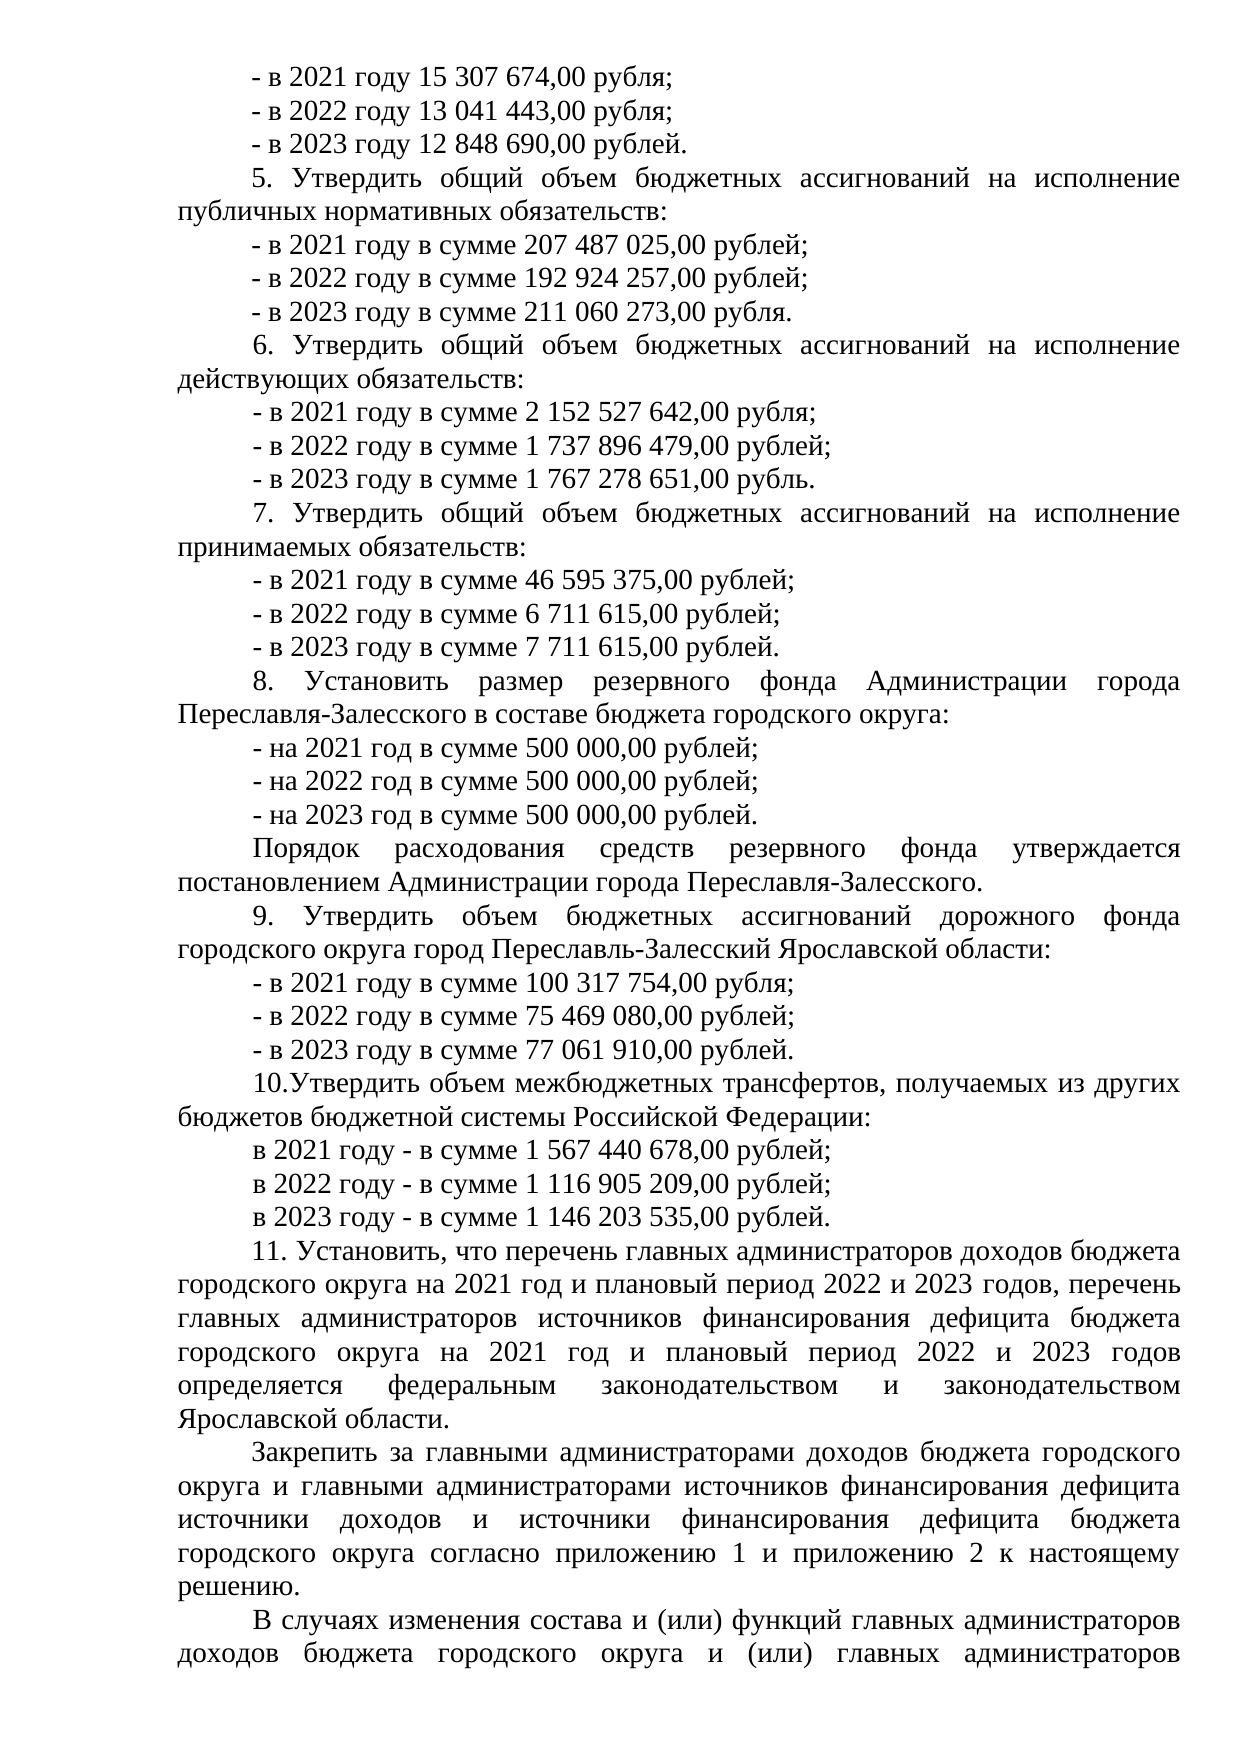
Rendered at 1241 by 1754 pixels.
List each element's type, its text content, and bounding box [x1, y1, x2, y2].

text - в 2023 году в сумме 7 711 615,00 рублей. [177, 629, 1181, 663]
text 11. Установить, что перечень главных администраторов доходов бюджета городского округа на 2021 год и плановый период 2022 и 2023 годов, перечень главных администраторов источников финансирования дефицита бюджета городского округа на 2021 год и плановый период 2022 и 2023 годов определяется федеральным законодательством и законодательством Ярославской области. [177, 1233, 1181, 1434]
text в 2023 году - в сумме 1 146 203 535,00 рублей. [177, 1199, 1181, 1233]
text - в 2021 году в сумме 100 317 754,00 рубля; [177, 965, 1181, 998]
text 7. Утвердить общий объем бюджетных ассигнований на исполнение принимаемых обязательств: [177, 495, 1181, 562]
text - в 2023 году 12 848 690,00 рублей. [177, 126, 1181, 160]
text - в 2022 году 13 041 443,00 рубля; [177, 93, 1181, 126]
text - в 2022 году в сумме 75 469 080,00 рублей; [177, 998, 1181, 1032]
text - в 2022 году в сумме 6 711 615,00 рублей; [177, 596, 1181, 629]
text - в 2021 году в сумме 46 595 375,00 рублей; [177, 562, 1181, 596]
text 10.Утвердить объем межбюджетных трансфертов, получаемых из других бюджетов бюджетной системы Российской Федерации: [177, 1065, 1181, 1132]
text - в 2021 году в сумме 207 487 025,00 рублей; [177, 227, 1181, 260]
text Порядок расходования средств резервного фонда утверждается постановлением Администрации города Переславля-Залесского. [177, 831, 1181, 898]
text - в 2021 году 15 307 674,00 рубля; [177, 59, 1181, 93]
text - в 2022 году в сумме 192 924 257,00 рублей; [177, 260, 1181, 294]
text 8. Установить размер резервного фонда Администрации города Переславля-Залесского в составе бюджета городского округа: [177, 663, 1181, 730]
text Закрепить за главными администраторами доходов бюджета городского округа и главными администраторами источников финансирования дефицита источники доходов и источники финансирования дефицита бюджета городского округа согласно приложению 1 и приложению 2 к настоящему решению. [177, 1434, 1181, 1602]
text в 2022 году - в сумме 1 116 905 209,00 рублей; [177, 1166, 1181, 1199]
text 5. Утвердить общий объем бюджетных ассигнований на исполнение публичных нормативных обязательств: [177, 160, 1181, 227]
text - на 2023 год в сумме 500 000,00 рублей. [177, 797, 1181, 831]
text - в 2023 году в сумме 211 060 273,00 рубля. [177, 294, 1181, 327]
text - в 2022 году в сумме 1 737 896 479,00 рублей; [177, 428, 1181, 462]
text - в 2023 году в сумме 1 767 278 651,00 рубль. [177, 462, 1181, 495]
text - в 2023 году в сумме 77 061 910,00 рублей. [177, 1032, 1181, 1065]
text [177, 1602, 1181, 1669]
text - на 2022 год в сумме 500 000,00 рублей; [177, 763, 1181, 797]
text в 2021 году - в сумме 1 567 440 678,00 рублей; [177, 1132, 1181, 1166]
text 6. Утвердить общий объем бюджетных ассигнований на исполнение действующих обязательств: [177, 327, 1181, 394]
text - в 2021 году в сумме 2 152 527 642,00 рубля; [177, 394, 1181, 428]
text - на 2021 год в сумме 500 000,00 рублей; [177, 730, 1181, 763]
text 9. Утвердить объем бюджетных ассигнований дорожного фонда городского округа город Переславль-Залесский Ярославской области: [177, 898, 1181, 965]
